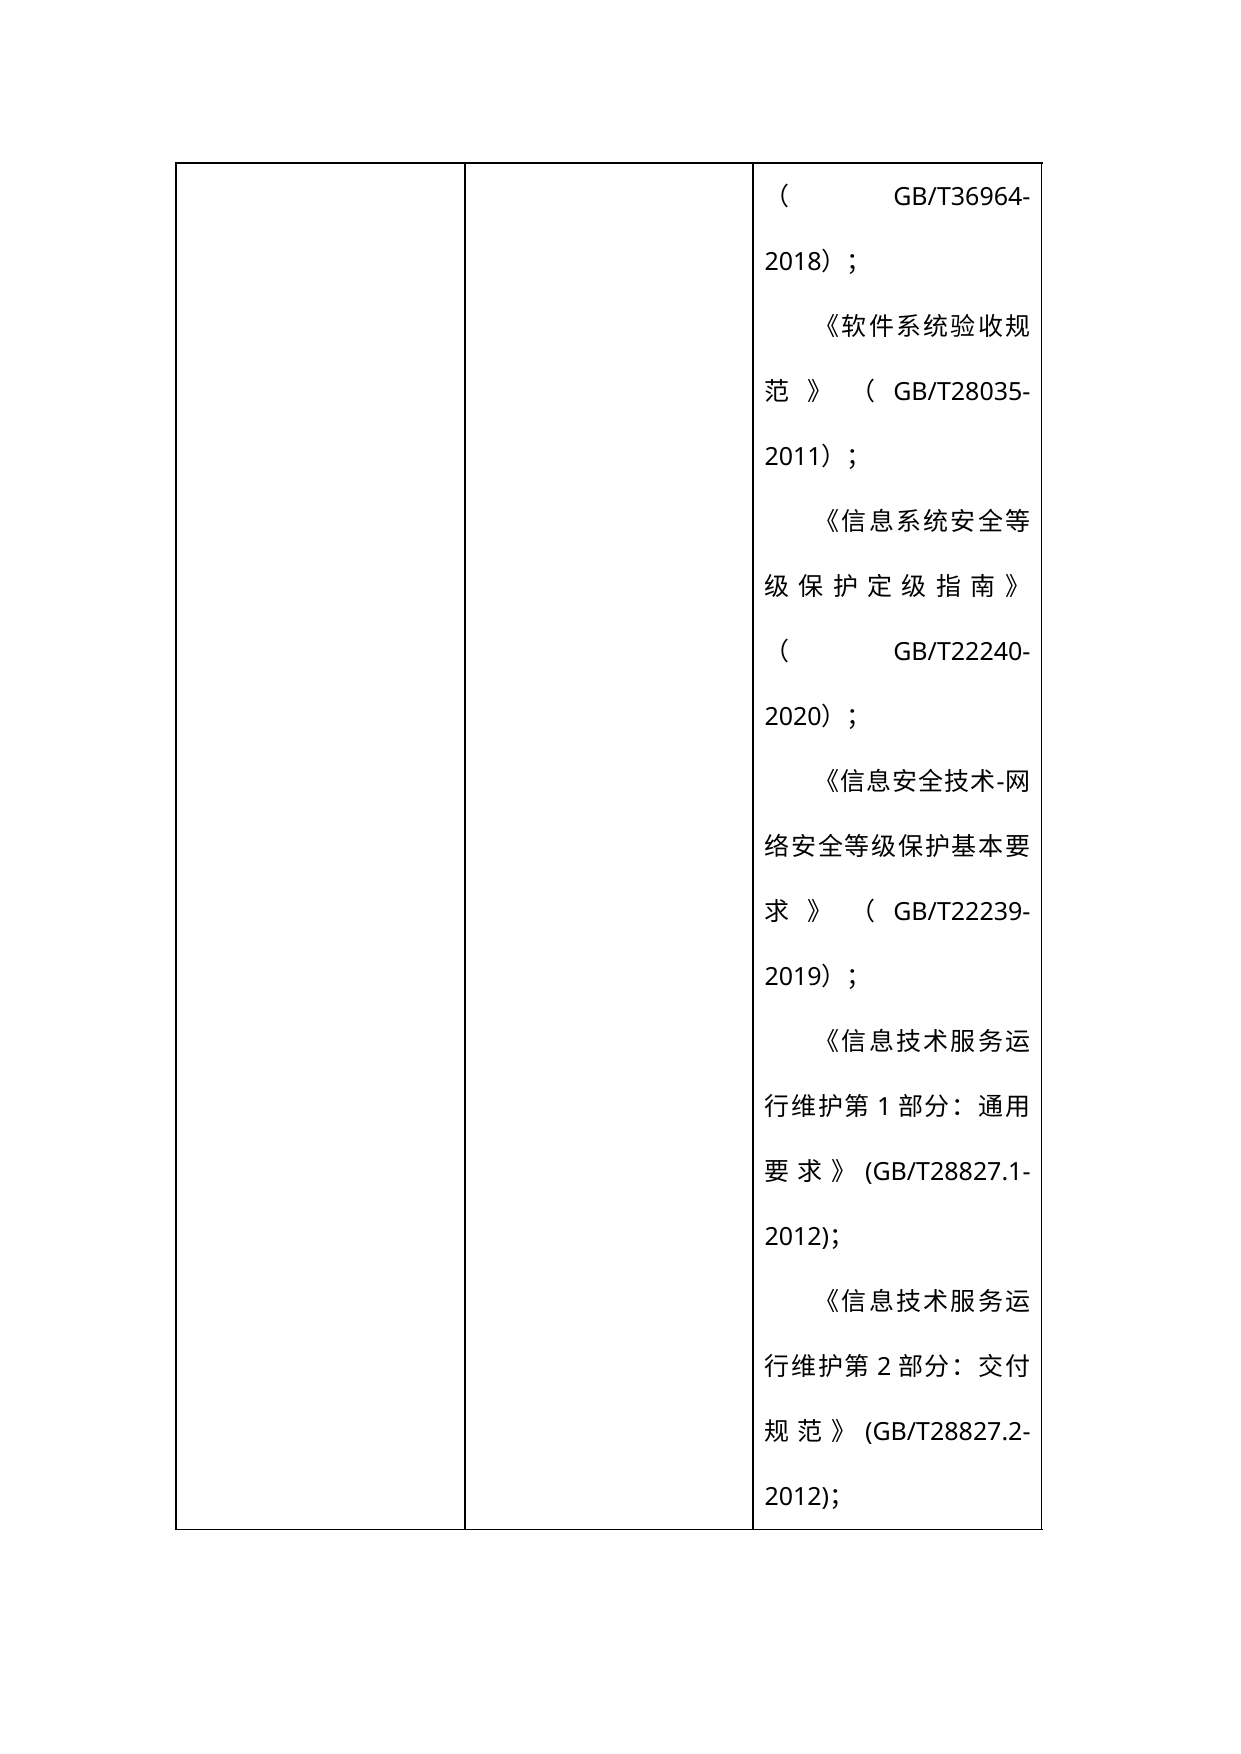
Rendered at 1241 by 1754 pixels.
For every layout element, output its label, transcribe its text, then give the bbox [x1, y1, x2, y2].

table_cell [754, 164, 1041, 1528]
table_cell [466, 164, 752, 1528]
table_cell 1 [177, 164, 464, 1528]
